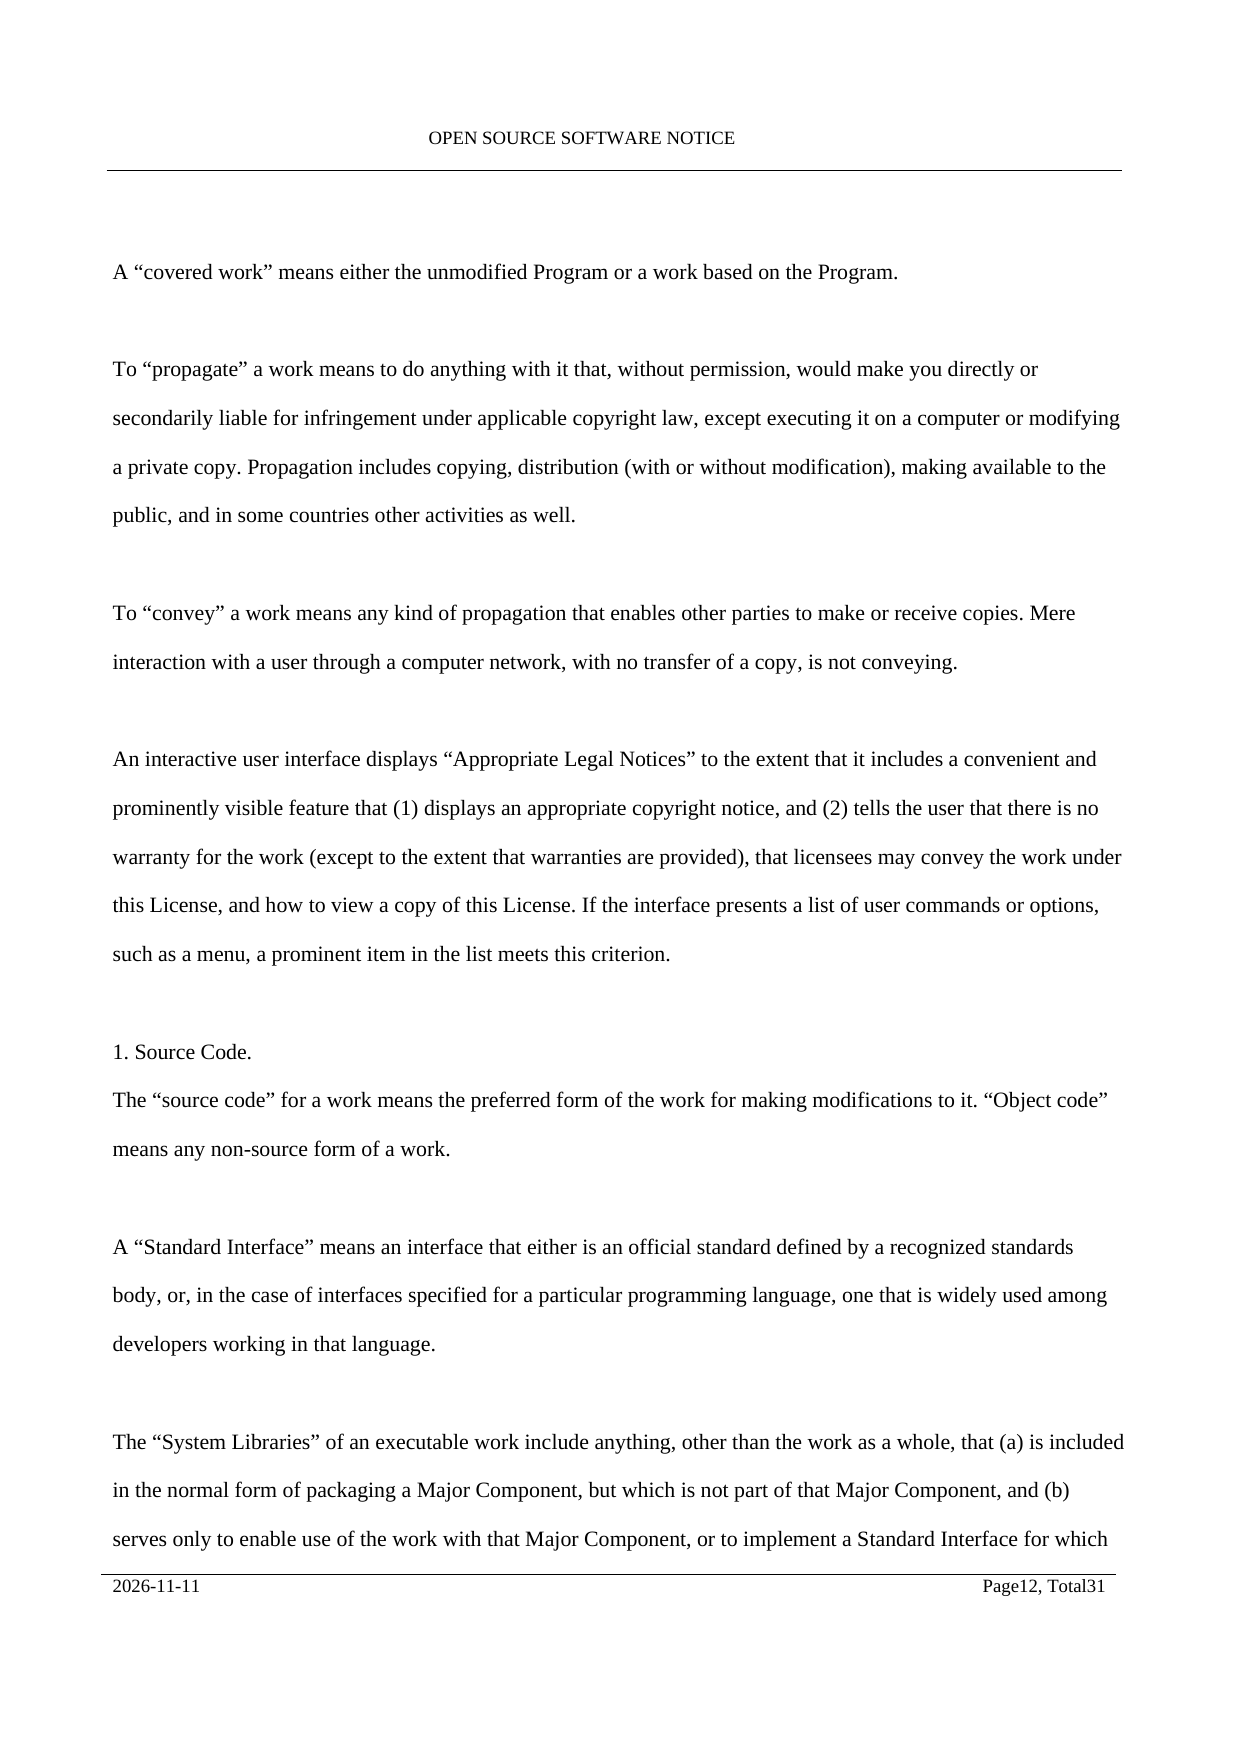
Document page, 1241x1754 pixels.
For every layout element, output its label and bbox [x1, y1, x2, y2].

text [112, 206, 1128, 1555]
